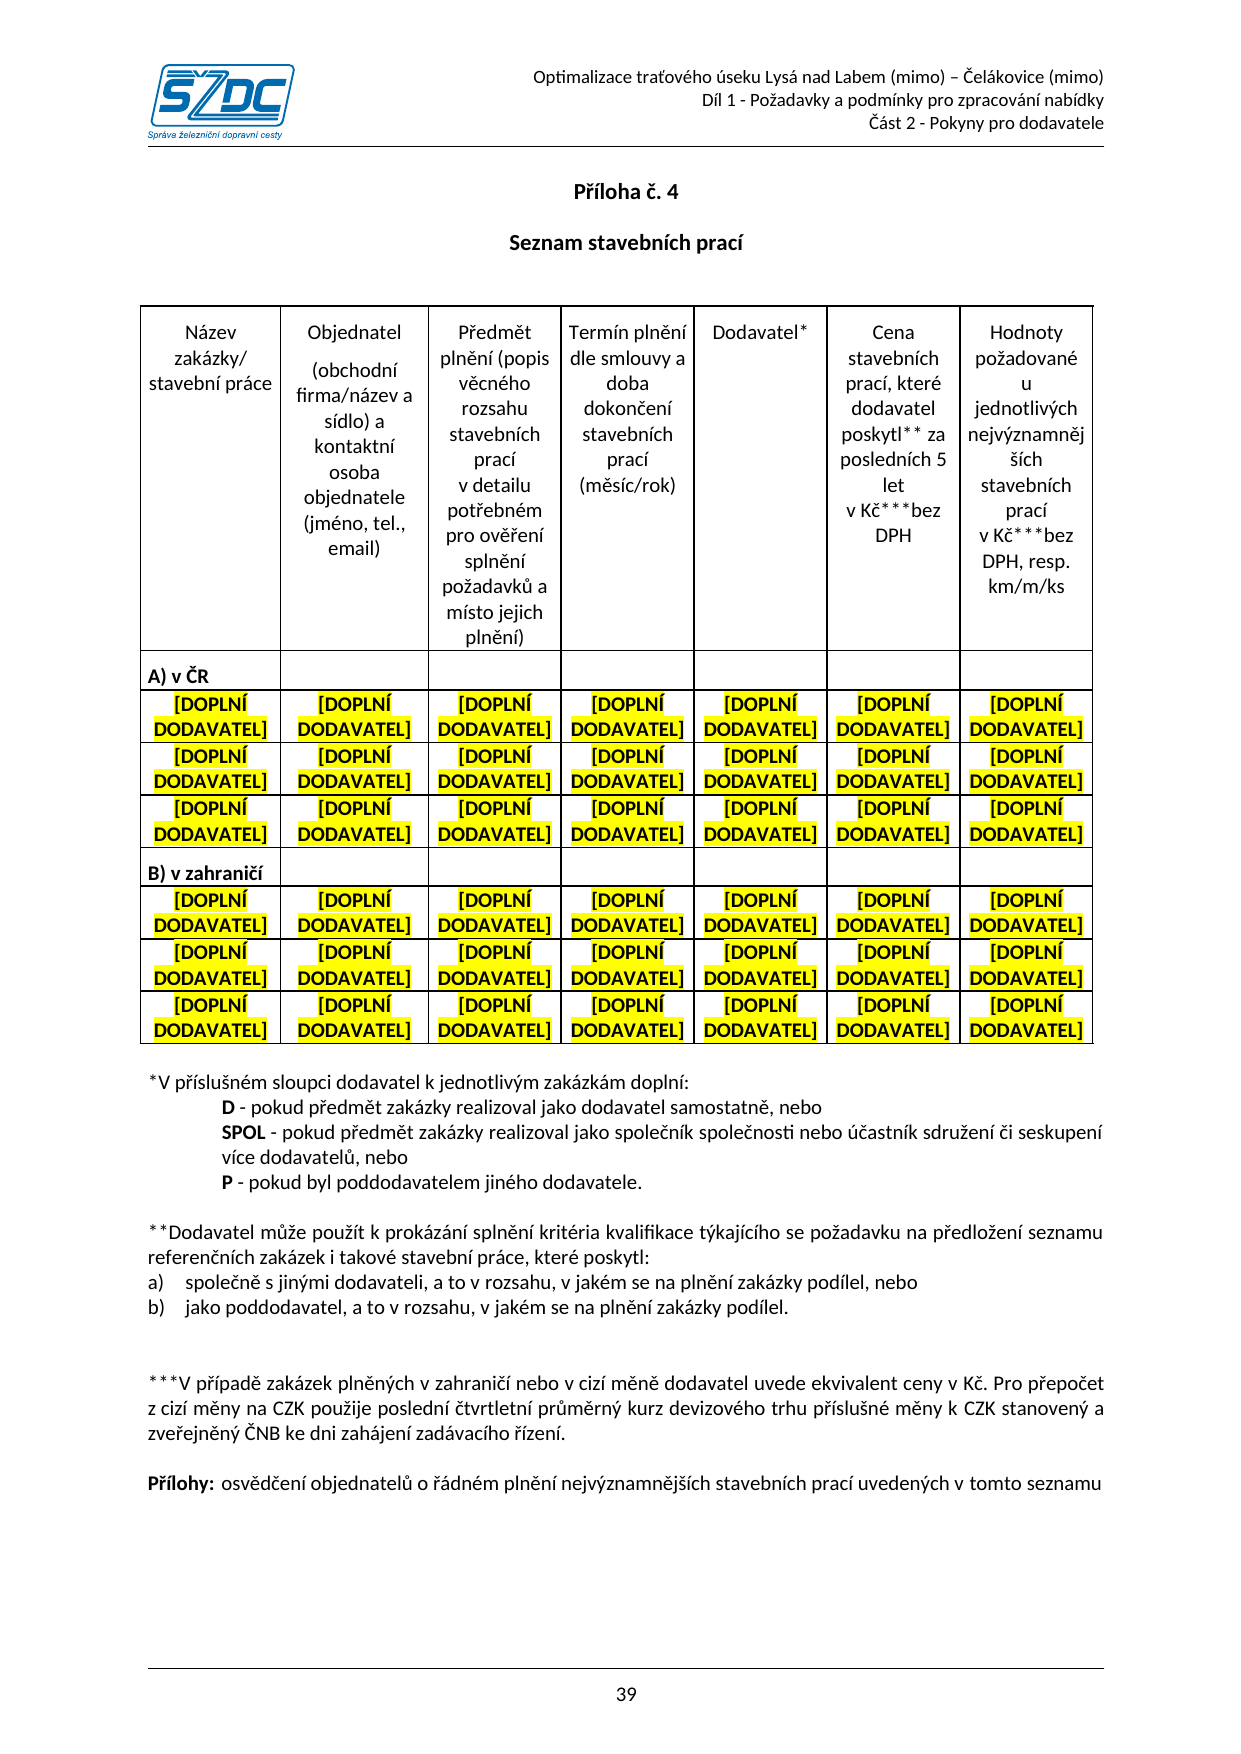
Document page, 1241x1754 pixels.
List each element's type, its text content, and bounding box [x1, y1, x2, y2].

table_cell [DOPLNÍ DODAVATEL] [281, 887, 428, 938]
table_cell [DOPLNÍ DODAVATEL] [1063, 691, 1092, 742]
table_cell [DOPLNÍ DODAVATEL] [828, 743, 959, 794]
table_cell [DOPLNÍ DODAVATEL] [281, 691, 318, 742]
table_cell [DOPLNÍ DODAVATEL] [961, 887, 1092, 938]
table_cell [DOPLNÍ DODAVATEL] [531, 796, 560, 846]
table_cell [DOPLNÍ DODAVATEL] [141, 743, 280, 794]
table_cell [DOPLNÍ DODAVATEL] [531, 940, 560, 990]
table_cell [DOPLNÍ DODAVATEL] [429, 992, 458, 1043]
table_cell [DOPLNÍ DODAVATEL] [141, 992, 174, 1043]
table_header Název zakázky/ stavební práce [141, 307, 280, 650]
table_cell [695, 651, 826, 689]
table_cell [DOPLNÍ DODAVATEL] [247, 796, 280, 846]
table_cell [DOPLNÍ DODAVATEL] [1063, 992, 1092, 1043]
table_cell [281, 848, 428, 885]
table_cell [DOPLNÍ DODAVATEL] [961, 743, 1092, 794]
table_cell [DOPLNÍ DODAVATEL] [961, 796, 990, 846]
table_cell [281, 651, 428, 689]
table_header Dodavatel* [695, 307, 826, 650]
table_header Objednatel (obchodní firma/název a sídlo) a kontaktní osoba objednatele (jméno, tel., email) [281, 307, 428, 650]
table_cell [DOPLNÍ DODAVATEL] [961, 992, 990, 1043]
list jako poddodavatel, a to v rozsahu, v jakém se na plnění zakázky podílel. [148, 1294, 1104, 1320]
table_cell [562, 848, 693, 885]
table_cell [DOPLNÍ DODAVATEL] [797, 992, 826, 1043]
table_cell [695, 848, 826, 885]
table_cell [DOPLNÍ DODAVATEL] [281, 743, 428, 794]
table_cell [828, 651, 959, 689]
table_cell [DOPLNÍ DODAVATEL] [930, 992, 959, 1043]
table_cell [DOPLNÍ DODAVATEL] [797, 940, 826, 990]
table_cell [DOPLNÍ DODAVATEL] [664, 796, 693, 846]
table_cell [DOPLNÍ DODAVATEL] [930, 691, 959, 742]
table_cell A) v ČR [141, 651, 280, 689]
text *V příslušném sloupci dodavatel k jednotlivým zakázkám doplní: [148, 1069, 1104, 1094]
table_cell [DOPLNÍ DODAVATEL] [828, 992, 857, 1043]
table_cell [DOPLNÍ DODAVATEL] [828, 796, 857, 846]
table_cell [DOPLNÍ DODAVATEL] [797, 796, 826, 846]
table_cell [DOPLNÍ DODAVATEL] [429, 887, 560, 938]
table_cell [DOPLNÍ DODAVATEL] [562, 796, 591, 846]
table_cell [DOPLNÍ DODAVATEL] [141, 796, 174, 846]
table_cell [DOPLNÍ DODAVATEL] [1063, 940, 1092, 990]
table_cell [DOPLNÍ DODAVATEL] [828, 691, 857, 742]
table_cell [DOPLNÍ DODAVATEL] [281, 796, 318, 846]
table_cell [DOPLNÍ DODAVATEL] [1063, 796, 1092, 846]
text ***V případě zakázek plněných v zahraničí nebo v cizí měně dodavatel uvede ekvivalent ceny v Kč. Pro přepočet z cizí měny na CZK použije poslední čtvrtletní průměrný kurz devizového trhu příslušné měny k CZK stanovený a zveřejněný ČNB ke dni zahájení zadávacího řízení. [148, 1370, 1104, 1445]
table_cell [961, 651, 1092, 689]
table_header Hodnoty požadované u jednotlivých nejvýznamnějších stavebních prací v Kč***bez DPH, resp. km/m/ks [961, 307, 1092, 650]
table_cell [DOPLNÍ DODAVATEL] [141, 940, 174, 990]
table_cell [DOPLNÍ DODAVATEL] [961, 940, 990, 990]
table_cell [DOPLNÍ DODAVATEL] [695, 743, 826, 794]
table_cell [DOPLNÍ DODAVATEL] [695, 940, 724, 990]
table_header Cena stavebních prací, které dodavatel poskytl** za posledních 5 let v Kč***bez DPH [828, 307, 959, 650]
table_cell [DOPLNÍ DODAVATEL] [429, 940, 458, 990]
text Přílohy: osvědčení objednatelů o řádném plnění nejvýznamnějších stavebních prací uvedených v tomto seznamu [148, 1470, 1104, 1495]
table_cell [DOPLNÍ DODAVATEL] [247, 940, 280, 990]
table_cell [DOPLNÍ DODAVATEL] [531, 992, 560, 1043]
table_cell [DOPLNÍ DODAVATEL] [247, 992, 280, 1043]
text D - pokud předmět zakázky realizoval jako dodavatel samostatně, nebo [222, 1094, 1104, 1119]
table_cell [562, 651, 693, 689]
table_cell [429, 848, 560, 885]
table_cell [DOPLNÍ DODAVATEL] [797, 691, 826, 742]
table_cell [DOPLNÍ DODAVATEL] [695, 796, 724, 846]
table_cell [DOPLNÍ DODAVATEL] [562, 887, 693, 938]
table_cell [DOPLNÍ DODAVATEL] [562, 940, 591, 990]
table_cell [DOPLNÍ DODAVATEL] [391, 691, 428, 742]
table_cell [DOPLNÍ DODAVATEL] [141, 691, 174, 742]
table_cell [DOPLNÍ DODAVATEL] [695, 887, 826, 938]
table_cell [DOPLNÍ DODAVATEL] [664, 691, 693, 742]
table_cell [DOPLNÍ DODAVATEL] [562, 992, 591, 1043]
table_cell [DOPLNÍ DODAVATEL] [930, 940, 959, 990]
table_cell [DOPLNÍ DODAVATEL] [531, 691, 560, 742]
table_cell [DOPLNÍ DODAVATEL] [961, 691, 990, 742]
table_cell [DOPLNÍ DODAVATEL] [695, 992, 724, 1043]
table_cell [DOPLNÍ DODAVATEL] [281, 992, 318, 1043]
table_cell [DOPLNÍ DODAVATEL] [930, 796, 959, 846]
list společně s jinými dodavateli, a to v rozsahu, v jakém se na plnění zakázky podílel, nebo [148, 1269, 1104, 1294]
table_cell [429, 651, 560, 689]
table_cell [DOPLNÍ DODAVATEL] [429, 796, 458, 846]
table_cell [DOPLNÍ DODAVATEL] [247, 691, 280, 742]
text **Dodavatel může použít k prokázání splnění kritéria kvalifikace týkajícího se požadavku na předložení seznamu referenčních zakázek i takové stavební práce, které poskytl: [148, 1219, 1104, 1269]
table_cell [DOPLNÍ DODAVATEL] [664, 992, 693, 1043]
table_cell [DOPLNÍ DODAVATEL] [391, 940, 428, 990]
table_cell [DOPLNÍ DODAVATEL] [828, 940, 857, 990]
table_cell [DOPLNÍ DODAVATEL] [429, 691, 458, 742]
text P - pokud byl poddodavatelem jiného dodavatele. [222, 1169, 1104, 1194]
table_cell B) v zahraničí [141, 848, 280, 885]
table_cell [961, 848, 1092, 885]
table_cell [DOPLNÍ DODAVATEL] [141, 887, 280, 938]
table_cell [828, 848, 959, 885]
table_header Předmět plnění (popis věcného rozsahu stavebních prací v detailu potřebném pro ověření splnění požadavků a místo jejich plnění) [429, 307, 560, 650]
table_cell [DOPLNÍ DODAVATEL] [562, 691, 591, 742]
text Příloha č. 4 [148, 177, 1104, 205]
table_cell [DOPLNÍ DODAVATEL] [695, 691, 724, 742]
text Seznam stavebních prací [148, 230, 1104, 255]
table_cell [DOPLNÍ DODAVATEL] [828, 887, 959, 938]
text SPOL - pokud předmět zakázky realizoval jako společník společnosti nebo účastník sdružení či seskupení více dodavatelů, nebo [222, 1119, 1104, 1169]
table_cell [DOPLNÍ DODAVATEL] [391, 992, 428, 1043]
table_cell [DOPLNÍ DODAVATEL] [281, 940, 318, 990]
table_cell [DOPLNÍ DODAVATEL] [664, 940, 693, 990]
table_cell [DOPLNÍ DODAVATEL] [391, 796, 428, 846]
table_cell [DOPLNÍ DODAVATEL] [562, 743, 693, 794]
table_header Termín plnění dle smlouvy a doba dokončení stavebních prací (měsíc/rok) [562, 307, 693, 650]
table_cell [DOPLNÍ DODAVATEL] [429, 743, 560, 794]
